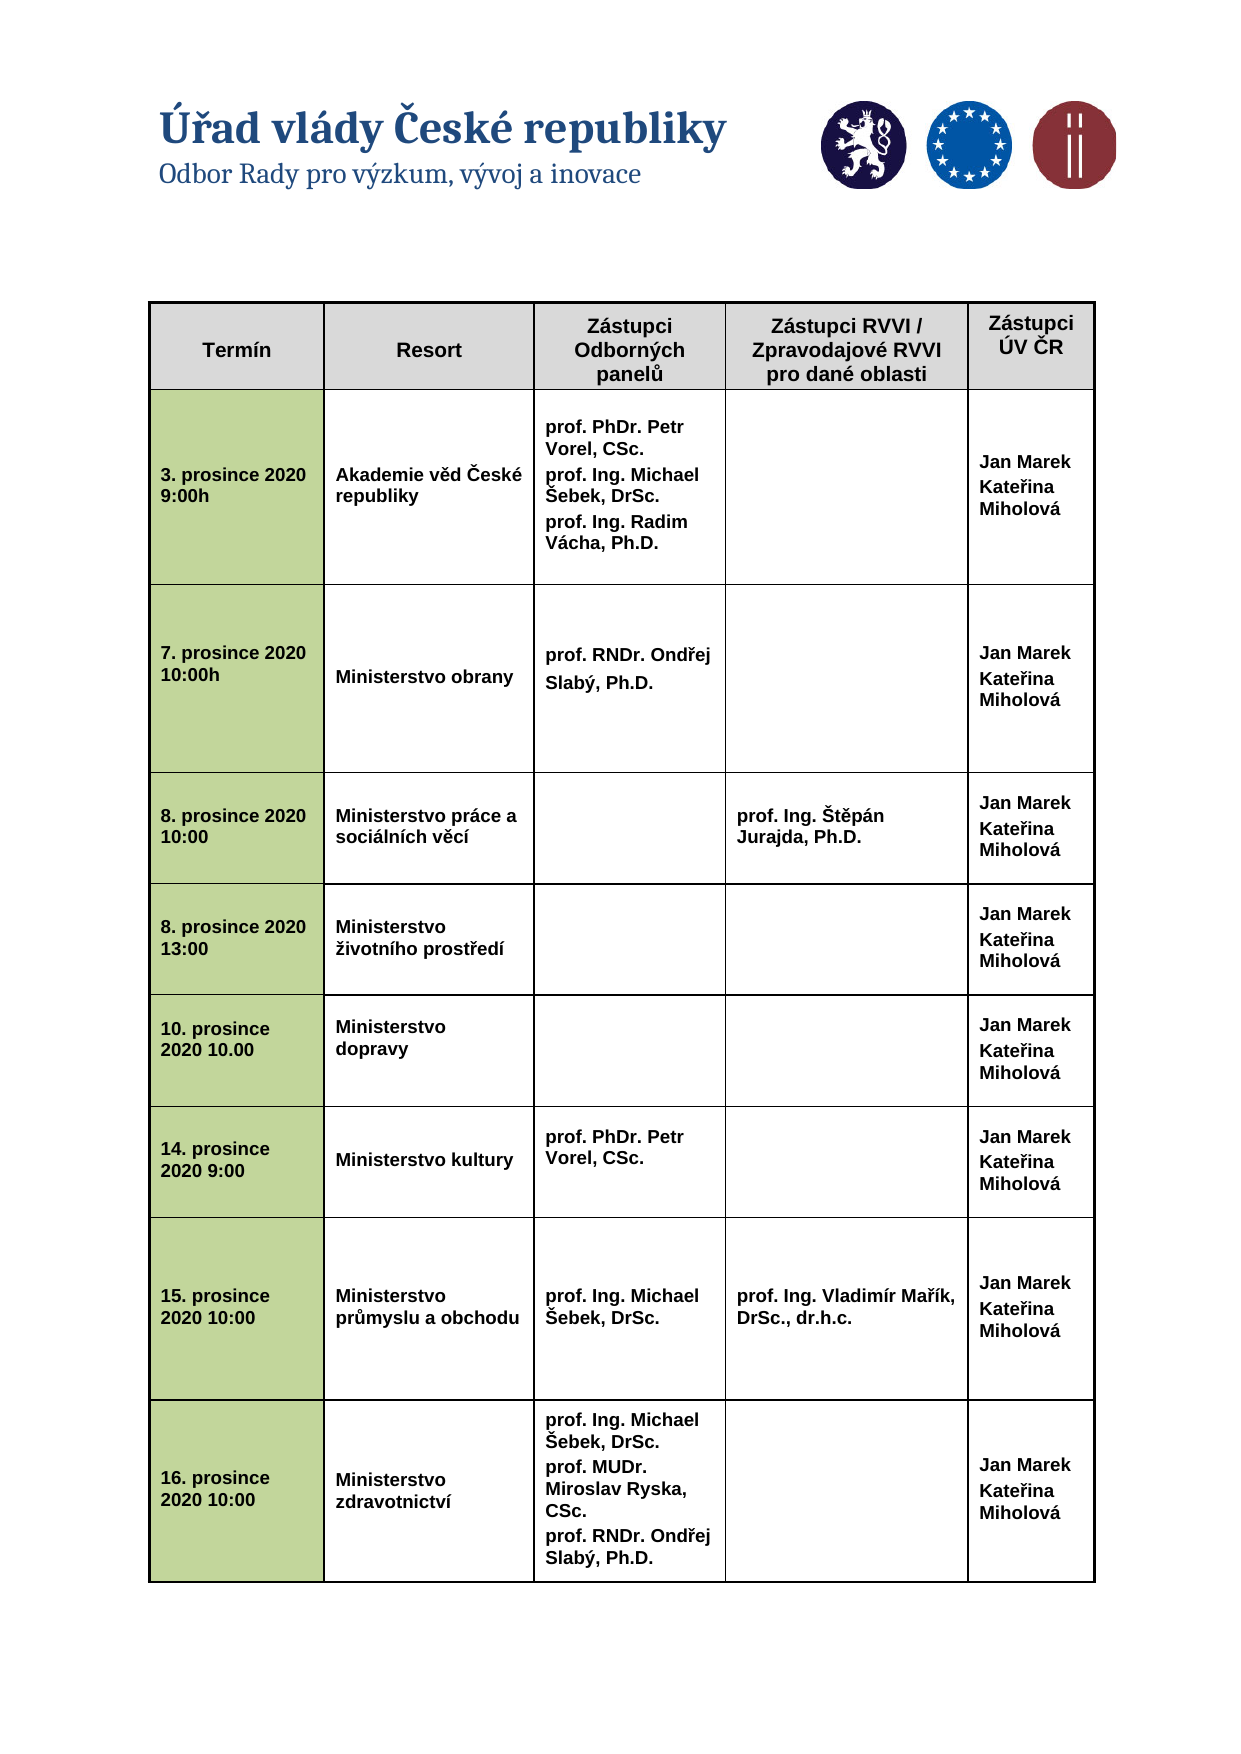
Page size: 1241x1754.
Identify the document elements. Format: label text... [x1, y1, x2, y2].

table_cell Ministerstvo práce a sociálních věcí [325, 773, 533, 883]
table_cell Ministerstvo kultury [325, 1107, 533, 1217]
table_cell prof. PhDr. Petr Vorel, CSc. prof. Ing. Michael Šebek, DrSc. prof. Ing. Radim Vácha, Ph.D. [535, 390, 725, 584]
table_header Zástupci ÚV ČR [969, 304, 1093, 389]
table_cell Ministerstvo obrany [325, 585, 533, 772]
table_cell [726, 1107, 967, 1217]
table_cell Jan Marek Kateřina Miholová [969, 390, 1093, 584]
table_cell 15. prosince 2020 10:00 [151, 1218, 323, 1399]
table_cell 14. prosince 2020 9:00 [151, 1107, 323, 1217]
table_cell [726, 390, 967, 584]
table_cell prof. Ing. Michael Šebek, DrSc. [535, 1218, 725, 1399]
table_cell Jan Marek Kateřina Miholová [969, 1218, 1093, 1399]
table_cell [726, 585, 967, 772]
table_cell Ministerstvo životního prostředí [325, 885, 533, 994]
table_cell 8. prosince 2020 13:00 [151, 884, 323, 994]
table_cell [726, 996, 967, 1106]
table_cell [726, 1401, 967, 1581]
table_cell Jan Marek Kateřina Miholová [969, 773, 1093, 883]
table_cell prof. Ing. Vladimír Mařík, DrSc., dr.h.c. [726, 1218, 967, 1399]
picture [821, 101, 1117, 189]
table_header Zástupci Odborných panelů [535, 304, 725, 389]
table_cell 10. prosince 2020 10.00 [151, 995, 323, 1106]
table_cell Jan Marek Kateřina Miholová [969, 885, 1093, 994]
table_cell Ministerstvo dopravy [325, 996, 533, 1106]
table_cell 16. prosince 2020 10:00 [151, 1401, 323, 1581]
table_cell 7. prosince 2020 10:00h [151, 585, 323, 772]
table_cell Jan Marek Kateřina Miholová [969, 1107, 1093, 1217]
table_header Resort [325, 304, 533, 389]
table_cell [535, 885, 725, 994]
table_cell [535, 773, 725, 883]
table_cell 8. prosince 2020 10:00 [151, 773, 323, 883]
table_cell [535, 996, 725, 1106]
table_cell prof. PhDr. Petr Vorel, CSc. [535, 1107, 725, 1217]
table_cell prof. RNDr. Ondřej Slabý, Ph.D. [535, 585, 725, 772]
table_cell Ministerstvo průmyslu a obchodu [325, 1218, 533, 1399]
table_cell prof. Ing. Štěpán Jurajda, Ph.D. [726, 773, 967, 883]
table_cell Ministerstvo zdravotnictví [325, 1401, 533, 1581]
table_header Zástupci RVVI / Zpravodajové RVVI pro dané oblasti [726, 304, 967, 389]
table_header Termín [151, 304, 323, 389]
table_cell prof. Ing. Michael Šebek, DrSc. prof. MUDr. Miroslav Ryska, CSc. prof. RNDr. Ondřej Slabý, Ph.D. [535, 1401, 725, 1581]
table_cell Jan Marek Kateřina Miholová [969, 585, 1093, 772]
table_cell Jan Marek Kateřina Miholová [969, 996, 1093, 1106]
table_cell Akademie věd České republiky [325, 390, 533, 584]
table_cell Jan Marek Kateřina Miholová [969, 1401, 1093, 1581]
table_cell 3. prosince 2020 9:00h [151, 390, 323, 584]
table_cell [726, 885, 967, 994]
